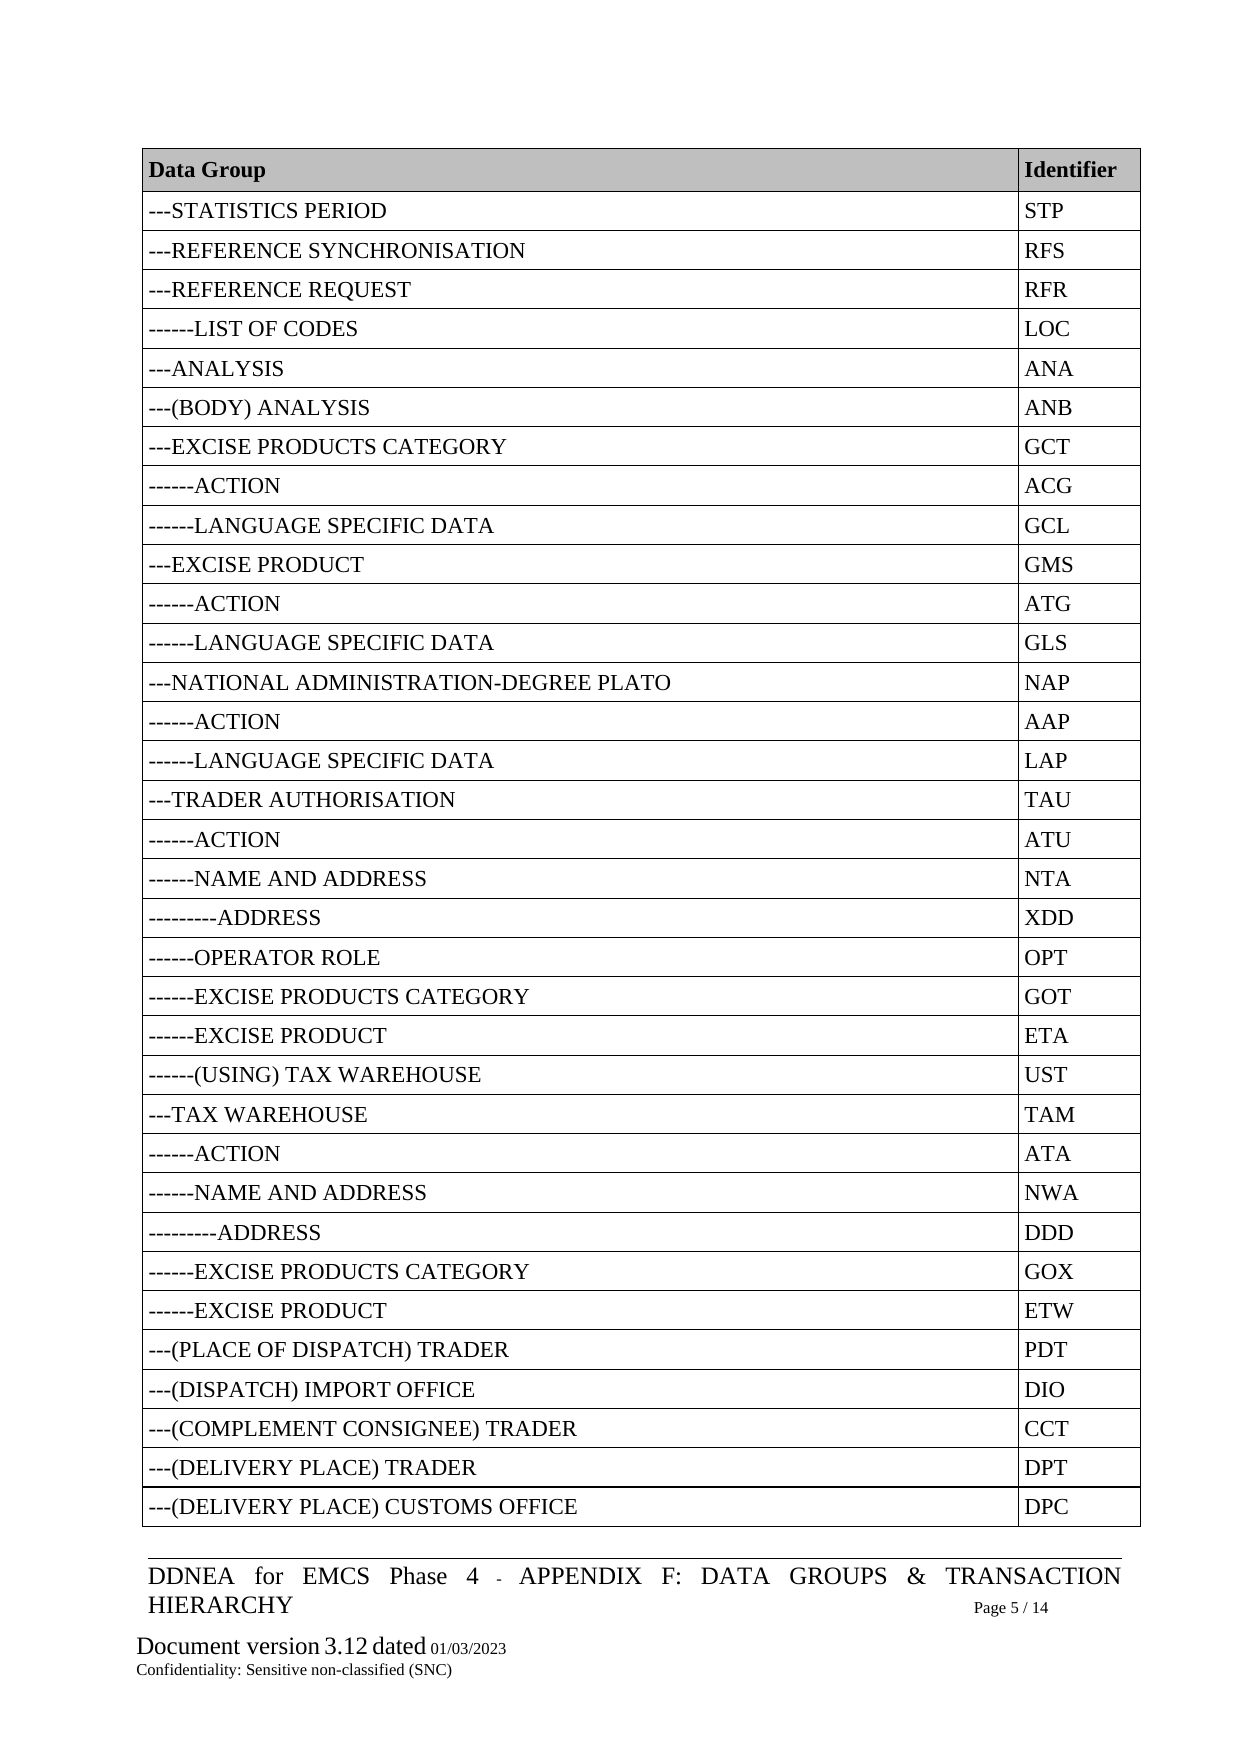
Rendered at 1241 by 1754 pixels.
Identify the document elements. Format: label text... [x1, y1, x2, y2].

table_cell GOT [1019, 977, 1140, 1015]
table_cell ---(DISPATCH) IMPORT OFFICE [143, 1370, 1018, 1408]
table_cell ATU [1019, 820, 1140, 858]
table_cell ---(DELIVERY PLACE) TRADER [143, 1448, 1018, 1486]
table_header Data Group [143, 149, 1018, 191]
table_cell ATA [1019, 1134, 1140, 1172]
table_cell NTA [1019, 859, 1140, 897]
table_cell ------EXCISE PRODUCT [143, 1016, 1018, 1054]
table_cell ------(USING) TAX WAREHOUSE [143, 1056, 1018, 1094]
table_cell CCT [1019, 1409, 1140, 1447]
table_cell GCL [1019, 506, 1140, 544]
table_cell ------EXCISE PRODUCTS CATEGORY [143, 1252, 1018, 1290]
table_cell AAP [1019, 702, 1140, 740]
table_cell ------EXCISE PRODUCTS CATEGORY [143, 977, 1018, 1015]
table_cell ---ANALYSIS [143, 349, 1018, 387]
table_cell ETW [1019, 1291, 1140, 1329]
table_cell DIO [1019, 1370, 1140, 1408]
table_cell ANA [1019, 349, 1140, 387]
table_cell ---(BODY) ANALYSIS [143, 388, 1018, 426]
table_cell ---EXCISE PRODUCT [143, 545, 1018, 583]
table_cell ACG [1019, 466, 1140, 505]
table_cell RFR [1019, 270, 1140, 308]
table_cell ------NAME AND ADDRESS [143, 859, 1018, 897]
table_cell NAP [1019, 663, 1140, 701]
table_cell ------EXCISE PRODUCT [143, 1291, 1018, 1329]
table_cell ---------ADDRESS [143, 899, 1018, 937]
table_cell PDT [1019, 1330, 1140, 1369]
table_cell ANB [1019, 388, 1140, 426]
table_cell ETA [1019, 1016, 1140, 1054]
table_cell ------LANGUAGE SPECIFIC DATA [143, 624, 1018, 662]
table_cell GLS [1019, 624, 1140, 662]
table_cell ------LANGUAGE SPECIFIC DATA [143, 741, 1018, 779]
table_cell LOC [1019, 309, 1140, 348]
table_cell RFS [1019, 231, 1140, 269]
table_cell STP [1019, 192, 1140, 230]
table_cell ------OPERATOR ROLE [143, 938, 1018, 976]
table_cell ATG [1019, 584, 1140, 622]
table_cell NWA [1019, 1173, 1140, 1212]
table_cell ---EXCISE PRODUCTS CATEGORY [143, 427, 1018, 465]
table_cell ---STATISTICS PERIOD [143, 192, 1018, 230]
table_cell ---TRADER AUTHORISATION [143, 781, 1018, 819]
table_cell ---NATIONAL ADMINISTRATION-DEGREE PLATO [143, 663, 1018, 701]
table_cell GOX [1019, 1252, 1140, 1290]
table_cell GCT [1019, 427, 1140, 465]
table_cell UST [1019, 1056, 1140, 1094]
table_cell ------LANGUAGE SPECIFIC DATA [143, 506, 1018, 544]
table_cell TAM [1019, 1095, 1140, 1133]
table_cell XDD [1019, 899, 1140, 937]
table_cell ------ACTION [143, 702, 1018, 740]
table_cell ---(COMPLEMENT CONSIGNEE) TRADER [143, 1409, 1018, 1447]
table_cell ---------ADDRESS [143, 1213, 1018, 1251]
table_cell ---(DELIVERY PLACE) CUSTOMS OFFICE [143, 1488, 1018, 1526]
table_cell GMS [1019, 545, 1140, 583]
table_cell ---(PLACE OF DISPATCH) TRADER [143, 1330, 1018, 1369]
table_cell ---REFERENCE REQUEST [143, 270, 1018, 308]
table_cell DDD [1019, 1213, 1140, 1251]
table_cell ------ACTION [143, 820, 1018, 858]
table_cell ------LIST OF CODES [143, 309, 1018, 348]
table_header Identifier [1019, 149, 1140, 191]
table_cell DPC [1019, 1488, 1140, 1526]
table_cell ------ACTION [143, 466, 1018, 505]
table_cell ---TAX WAREHOUSE [143, 1095, 1018, 1133]
table_cell OPT [1019, 938, 1140, 976]
table_cell ------ACTION [143, 584, 1018, 622]
table_cell DPT [1019, 1448, 1140, 1486]
table_cell TAU [1019, 781, 1140, 819]
table_cell ------ACTION [143, 1134, 1018, 1172]
table_cell ------NAME AND ADDRESS [143, 1173, 1018, 1212]
table_cell LAP [1019, 741, 1140, 779]
table_cell ---REFERENCE SYNCHRONISATION [143, 231, 1018, 269]
